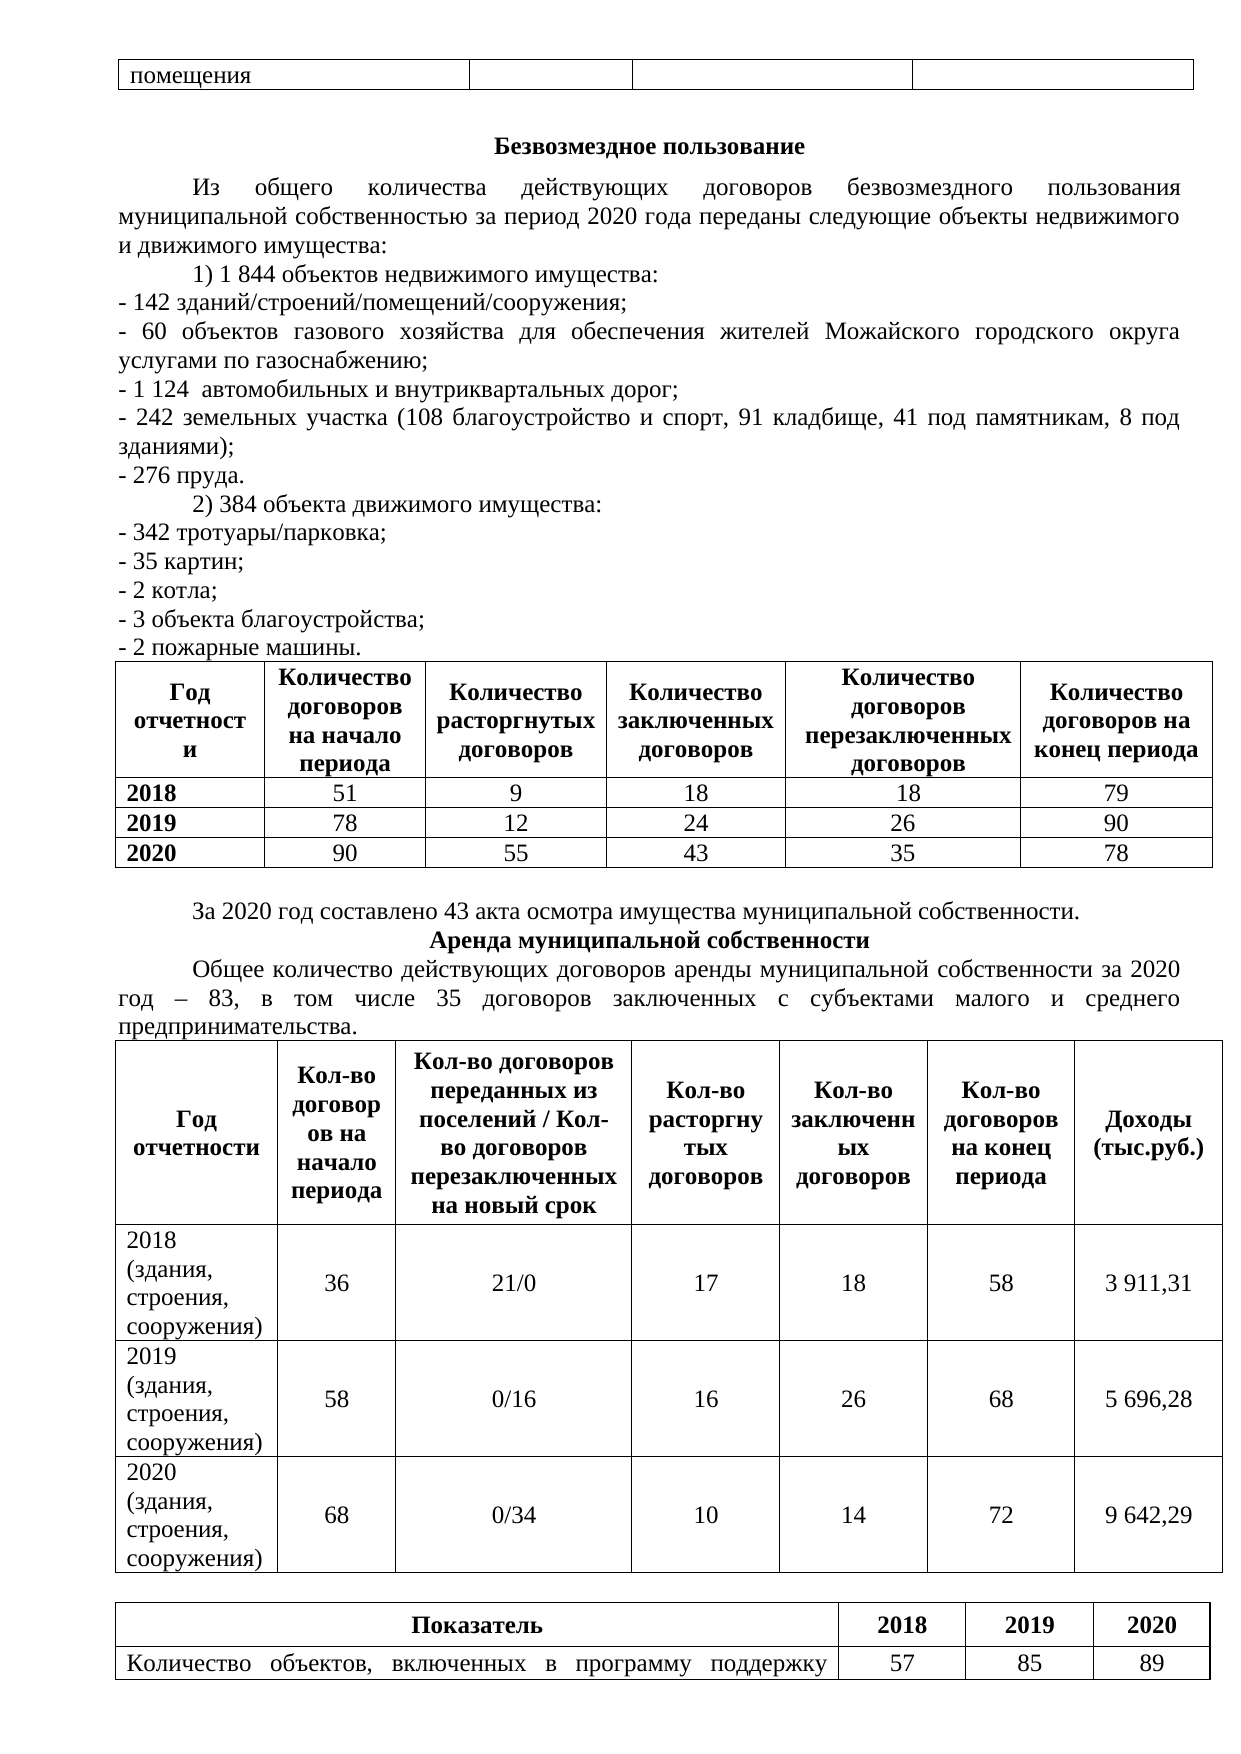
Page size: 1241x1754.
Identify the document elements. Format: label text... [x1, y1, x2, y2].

table_header Год отчетности [116, 1041, 277, 1224]
table_cell 78 [265, 808, 425, 837]
text - 1 124 автомобильных и внутриквартальных дорог; [118, 374, 1181, 402]
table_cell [913, 60, 1193, 89]
table_header Количество договоров на начало периода [265, 662, 425, 777]
table_header Кол-во договоров на конец периода [928, 1041, 1074, 1224]
table_cell 24 [607, 808, 785, 837]
table_cell 0/16 [396, 1341, 631, 1456]
table_cell 2018 [116, 778, 264, 807]
table_header 2019 [966, 1603, 1093, 1646]
text - 276 пруда. [118, 460, 1181, 489]
table_header Кол-во договоров на начало периода [278, 1041, 395, 1224]
table_header Показатель [116, 1603, 838, 1646]
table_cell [116, 1647, 838, 1679]
text Безвозмездное пользование [118, 131, 1181, 160]
table_cell 18 [780, 1225, 927, 1340]
text Из общего количества действующих договоров безвозмездного пользования муниципальной собственностью за период 2020 года переданы следующие объекты недвижимого и движимого имущества: [118, 172, 1181, 259]
table_cell 57 [839, 1647, 965, 1679]
table_cell 2020 [116, 838, 264, 867]
table_cell 58 [278, 1341, 395, 1456]
table_header Кол-во договоров переданных из поселений / Кол-во договоров перезаключенных на новый срок [396, 1041, 631, 1224]
table_cell 85 [966, 1647, 1093, 1679]
table_cell 16 [632, 1341, 779, 1456]
table_cell 26 [786, 808, 1020, 837]
text - 3 объекта благоустройства; [118, 604, 1181, 632]
table_cell 79 [1021, 778, 1212, 807]
table_cell 68 [278, 1457, 395, 1572]
text - 2 котла; [118, 575, 1181, 604]
text - 60 объектов газового хозяйства для обеспечения жителей Можайского городского округа услугами по газоснабжению; [118, 316, 1181, 374]
table_cell 35 [786, 838, 1020, 867]
table_header 2020 [1094, 1603, 1209, 1646]
text Аренда муниципальной собственности [118, 925, 1181, 954]
table_cell 9 [426, 778, 606, 807]
table_header Количество договоров перезаключенных договоров [786, 662, 1020, 777]
table_cell 21/0 [396, 1225, 631, 1340]
table_cell 2018 (здания, строения, сооружения) [116, 1225, 277, 1340]
table_cell 2020 (здания, строения, сооружения) [116, 1457, 277, 1572]
table_cell 12 [426, 808, 606, 837]
text - 35 картин; [118, 546, 1181, 575]
table_cell 14 [780, 1457, 927, 1572]
text 1) 1 844 объектов недвижимого имущества: [118, 259, 1181, 287]
table_header Год отчетности [116, 662, 264, 777]
table_cell 43 [607, 838, 785, 867]
text - 342 тротуары/парковка; [118, 517, 1181, 546]
table_cell 9 642,29 [1075, 1457, 1222, 1572]
table_cell 51 [265, 778, 425, 807]
table_header Количество расторгнутых договоров [426, 662, 606, 777]
table_cell 78 [1021, 838, 1212, 867]
table_header Доходы (тыс.руб.) [1075, 1041, 1222, 1224]
table_cell 55 [426, 838, 606, 867]
text 2) 384 объекта движимого имущества: [118, 489, 1181, 517]
table_header Количество заключенных договоров [607, 662, 785, 777]
table_cell 89 [1094, 1647, 1209, 1679]
table_cell 90 [265, 838, 425, 867]
text - 142 зданий/строений/помещений/сооружения; [118, 287, 1181, 316]
table_cell 68 [928, 1341, 1074, 1456]
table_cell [470, 60, 632, 89]
table_header 2018 [839, 1603, 965, 1646]
table_header Кол-во расторгнутых договоров [632, 1041, 779, 1224]
text Общее количество действующих договоров аренды муниципальной собственности за 2020 год – 83, в том числе 35 договоров заключенных с субъектами малого и среднего предпринимательства. [118, 954, 1181, 1040]
table_cell 3 911,31 [1075, 1225, 1222, 1340]
table_header Количество договоров на конец периода [1021, 662, 1212, 777]
table_cell 18 [607, 778, 785, 807]
table_cell 2019 (здания, строения, сооружения) [116, 1341, 277, 1456]
text - 2 пожарные машины. [118, 632, 1181, 661]
table_cell 36 [278, 1225, 395, 1340]
text За 2020 год составлено 43 акта осмотра имущества муниципальной собственности. [118, 896, 1181, 925]
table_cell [633, 60, 912, 89]
table_cell 10 [632, 1457, 779, 1572]
text - 242 земельных участка (108 благоустройство и спорт, 91 кладбище, 41 под памятникам, 8 под зданиями); [118, 402, 1181, 460]
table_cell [119, 60, 469, 89]
table_cell 72 [928, 1457, 1074, 1572]
table_cell 0/34 [396, 1457, 631, 1572]
table_cell 18 [786, 778, 1020, 807]
table_cell 58 [928, 1225, 1074, 1340]
table_cell 17 [632, 1225, 779, 1340]
table_cell 2019 [116, 808, 264, 837]
table_header Кол-во заключенных договоров [780, 1041, 927, 1224]
table_cell 26 [780, 1341, 927, 1456]
table_cell 5 696,28 [1075, 1341, 1222, 1456]
table_cell 90 [1021, 808, 1212, 837]
